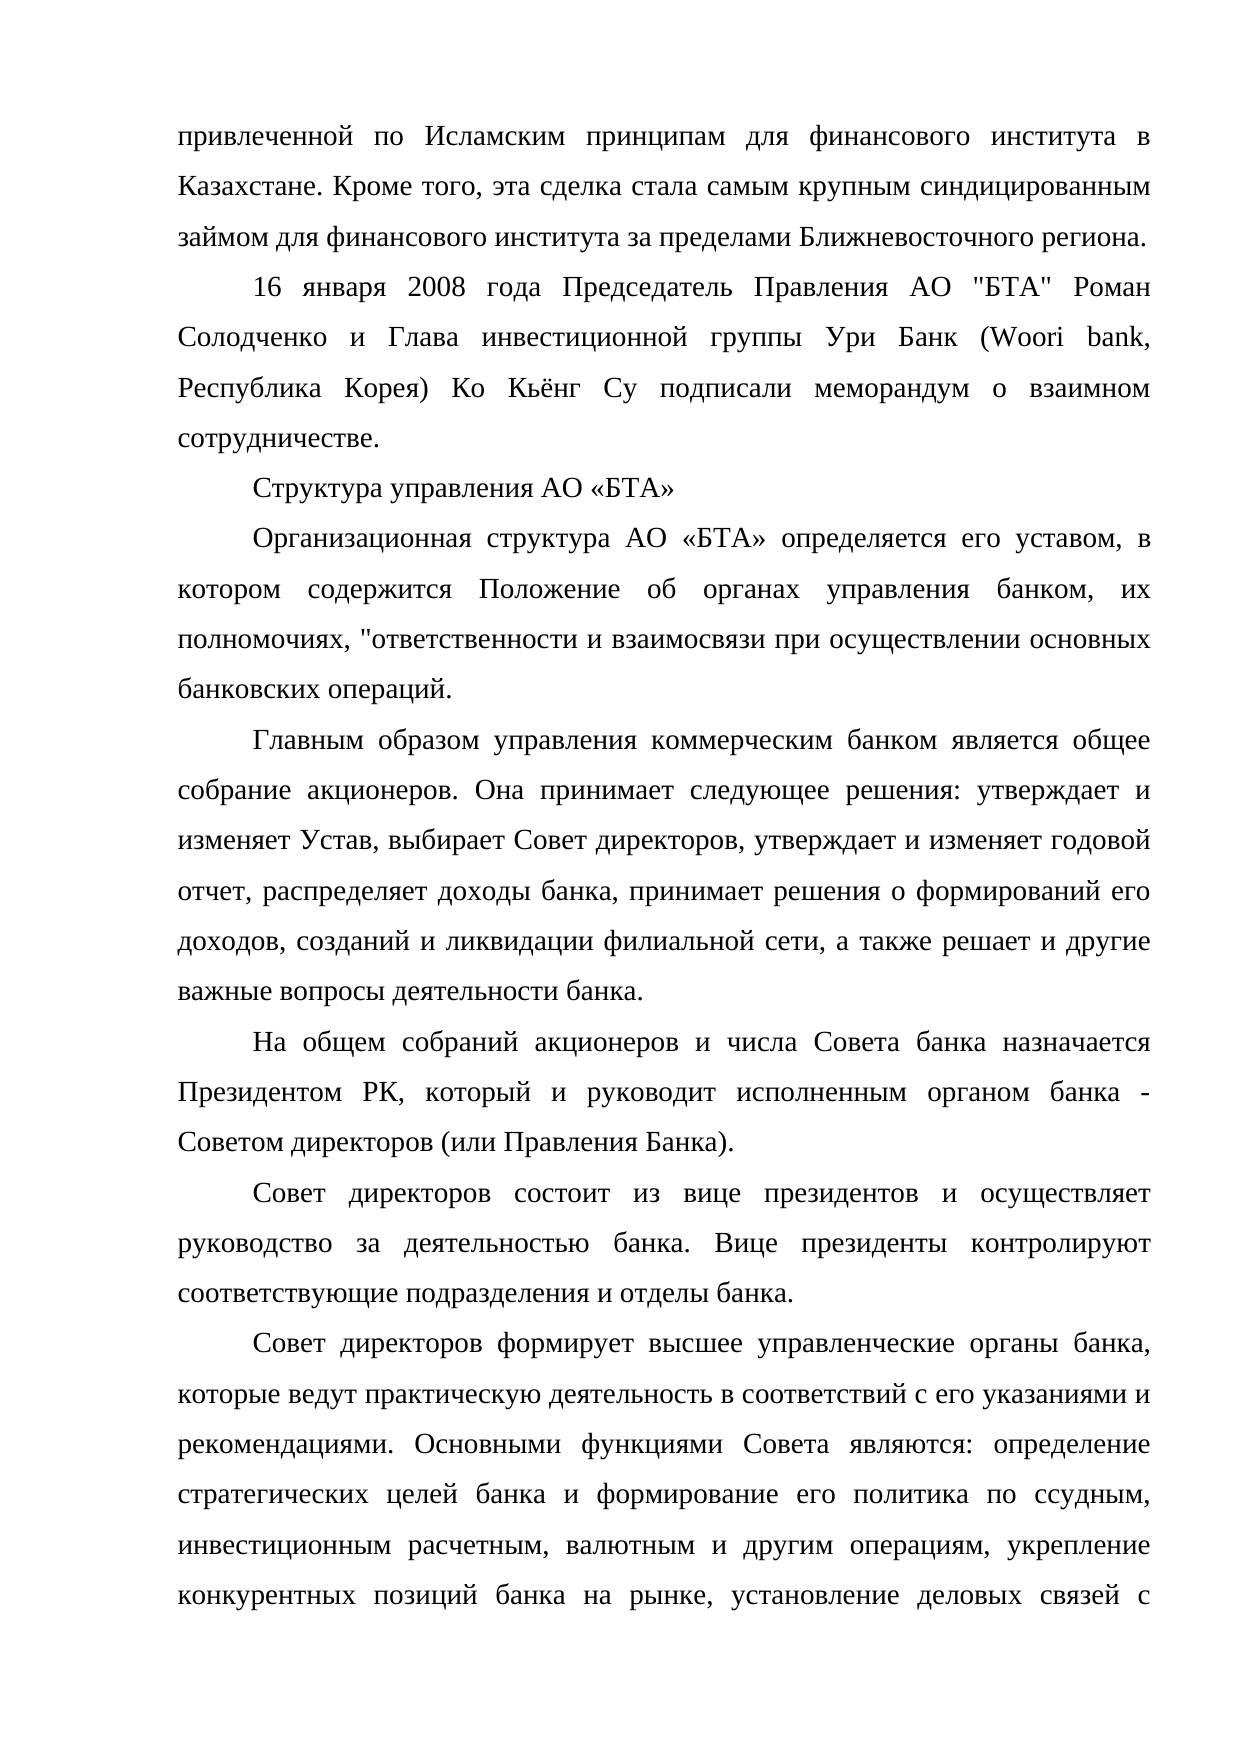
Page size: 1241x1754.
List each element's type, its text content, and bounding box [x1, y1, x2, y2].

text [177, 118, 1152, 252]
text Совет директоров состоит из вице президентов и осуществляет руководство за деятельностью банка. Вице президенты контролируют соответствующие подразделения и отделы банка. [177, 1175, 1152, 1309]
text На общем собраний акционеров и числа Совета банка назначается Президентом РК, который и руководит исполненным органом банка - Советом директоров (или Правления Банка). [177, 1024, 1152, 1158]
text Структура управления АО «БТА» [177, 470, 1152, 504]
text Организационная структура АО «БТА» определяется его уставом, в котором содержится Положение об органах управления банком, их полномочиях, "ответственности и взаимосвязи при осуществлении основных банковских операций. [177, 521, 1152, 705]
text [177, 1326, 1152, 1611]
text 16 января 2008 года Председатель Правления АО "БТА" Роман Солодченко и Глава инвестиционной группы Ури Банк (Woori bank, Республика Корея) Ко Кьёнг Су подписали меморандум о взаимном сотрудничестве. [177, 269, 1152, 453]
text Главным образом управления коммерческим банком является общее собрание акционеров. Она принимает следующее решения: утверждает и изменяет Устав, выбирает Совет директоров, утверждает и изменяет годовой отчет, распределяет доходы банка, принимает решения о формирований его доходов, созданий и ликвидации филиальной сети, а также решает и другие важные вопросы деятельности банка. [177, 722, 1152, 1007]
